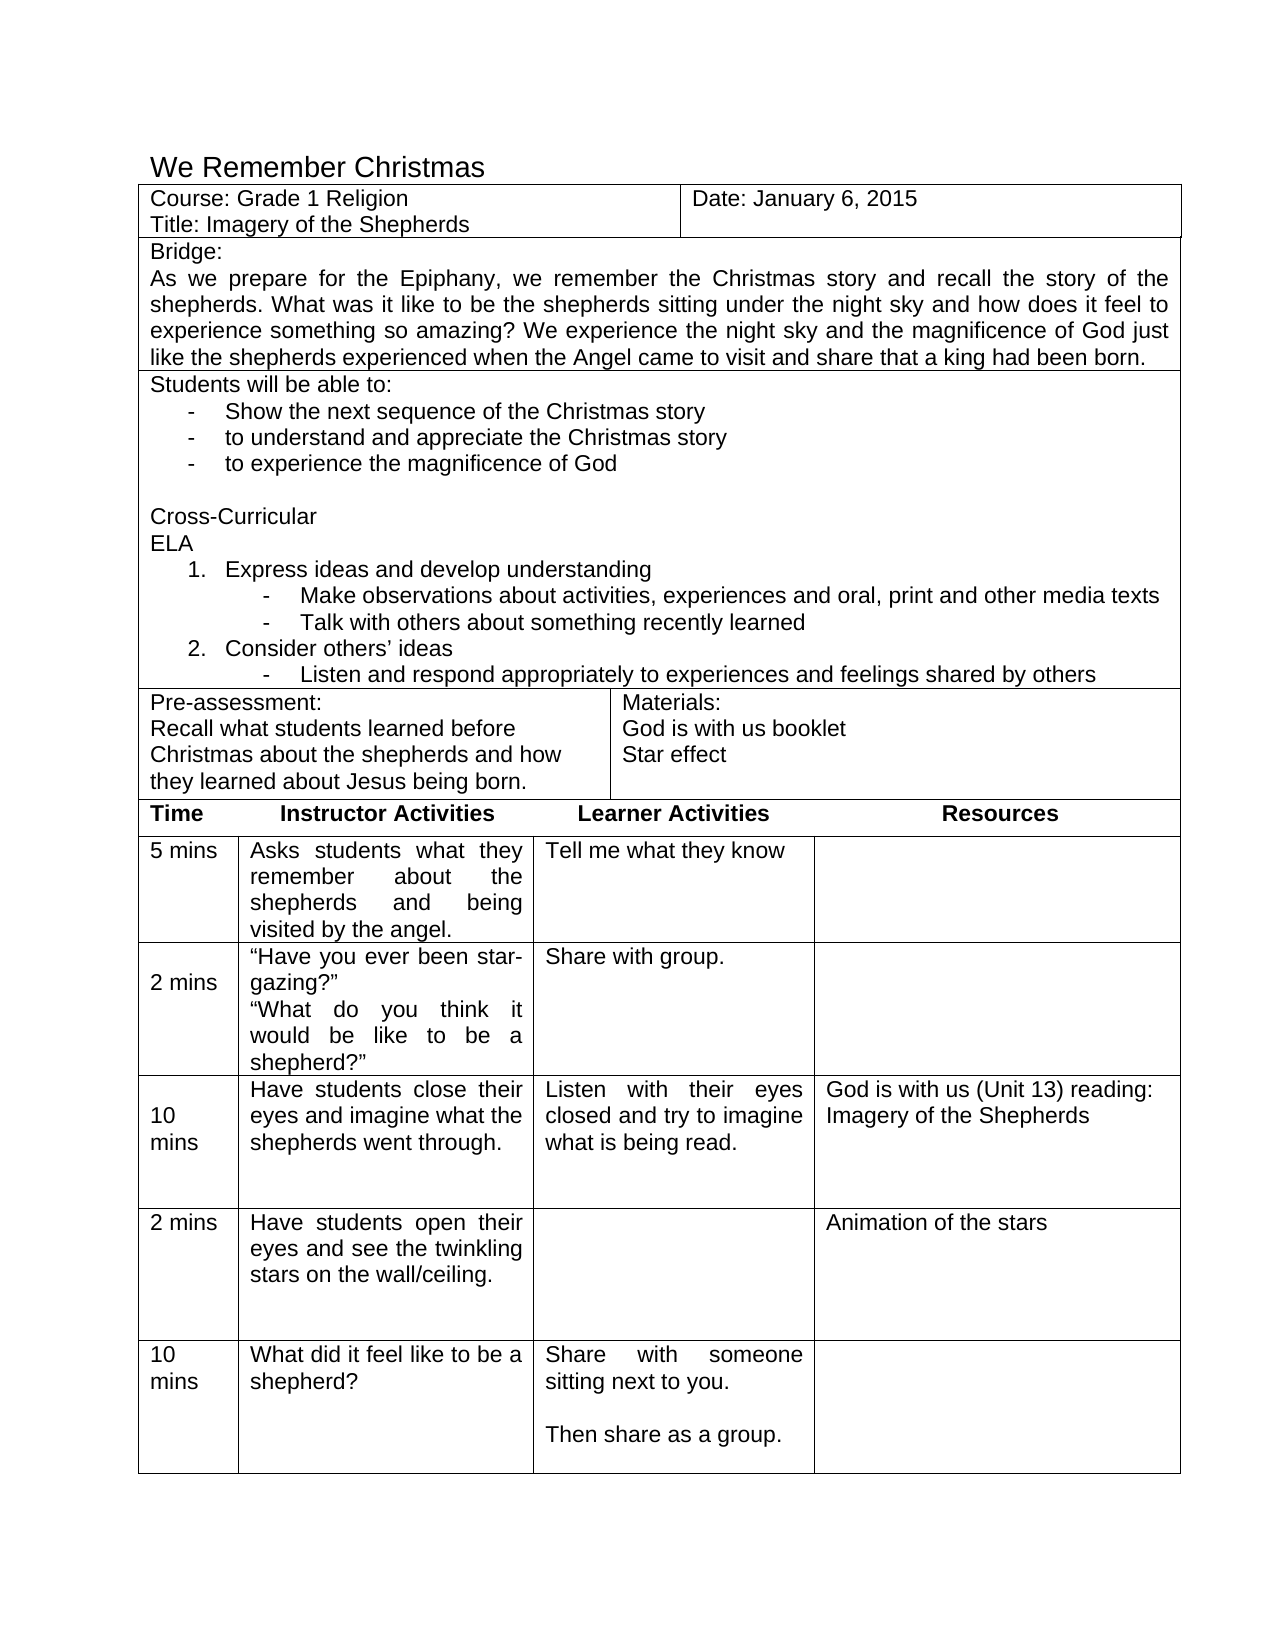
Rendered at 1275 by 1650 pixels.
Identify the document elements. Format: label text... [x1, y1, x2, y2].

table_cell Animation of the stars [815, 1209, 1180, 1340]
table_cell Share with group. [534, 943, 814, 1075]
table_header Date: January 6, 2015 [681, 185, 1181, 237]
table_cell “Have you ever been star-gazing?” “What do you think it would be like to be a shepherd?” [239, 943, 533, 1075]
table_cell Tell me what they know [534, 837, 814, 942]
table_cell Pre-assessment: Recall what students learned before Christmas about the shepherds and how they learned about Jesus being born. [139, 689, 610, 799]
table_cell Have students close their eyes and imagine what the shepherds went through. [239, 1076, 533, 1208]
table_cell [534, 1209, 814, 1340]
table_cell Have students open their eyes and see the twinkling stars on the wall/ceiling. [239, 1209, 533, 1340]
table_cell Bridge: As we prepare for the Epiphany, we remember the Christmas story and recall the story of the shepherds. What was it like to be the shepherds sitting under the night sky and how does it feel to experience something so amazing? We experience the night sky and the magnificence of God just like the shepherds experienced when the Angel came to visit and share that a king had been born. [139, 238, 1180, 370]
text We Remember Christmas [150, 150, 1125, 183]
table_cell [815, 1341, 1180, 1473]
table_cell 10 mins [139, 1341, 238, 1473]
table_cell What did it feel like to be a shepherd? [239, 1341, 533, 1473]
table_cell 2 mins [139, 943, 238, 1075]
table_cell Share with someone sitting next to you. Then share as a group. [534, 1341, 814, 1473]
table_cell Listen with their eyes closed and try to imagine what is being read. [534, 1076, 814, 1208]
table_cell 10 mins [139, 1076, 238, 1208]
table_cell Time Instructor Activities Learner Activities Resources [139, 800, 1180, 836]
table_cell 5 mins [139, 837, 238, 942]
table_cell [815, 943, 1180, 1075]
table_cell 2 mins [139, 1209, 238, 1340]
table_cell God is with us (Unit 13) reading: Imagery of the Shepherds [815, 1076, 1180, 1208]
table_cell Materials: God is with us booklet Star effect [611, 689, 1180, 799]
table_cell Asks students what they remember about the shepherds and being visited by the angel. [239, 837, 533, 942]
table_cell Students will be able to: Show the next sequence of the Christmas story to understand and appreciate the Christmas story to experience the magnificence of God Cross-Curricular ELA Express ideas and develop understanding Make observations about activities, experiences and oral, print and other media texts Talk with others about something recently learned Consider others’ ideas Listen and respond appropriately to experiences and feelings shared by others [139, 371, 1180, 688]
table_cell [815, 837, 1180, 942]
table_header Course: Grade 1 Religion Title: Imagery of the Shepherds [139, 185, 680, 237]
